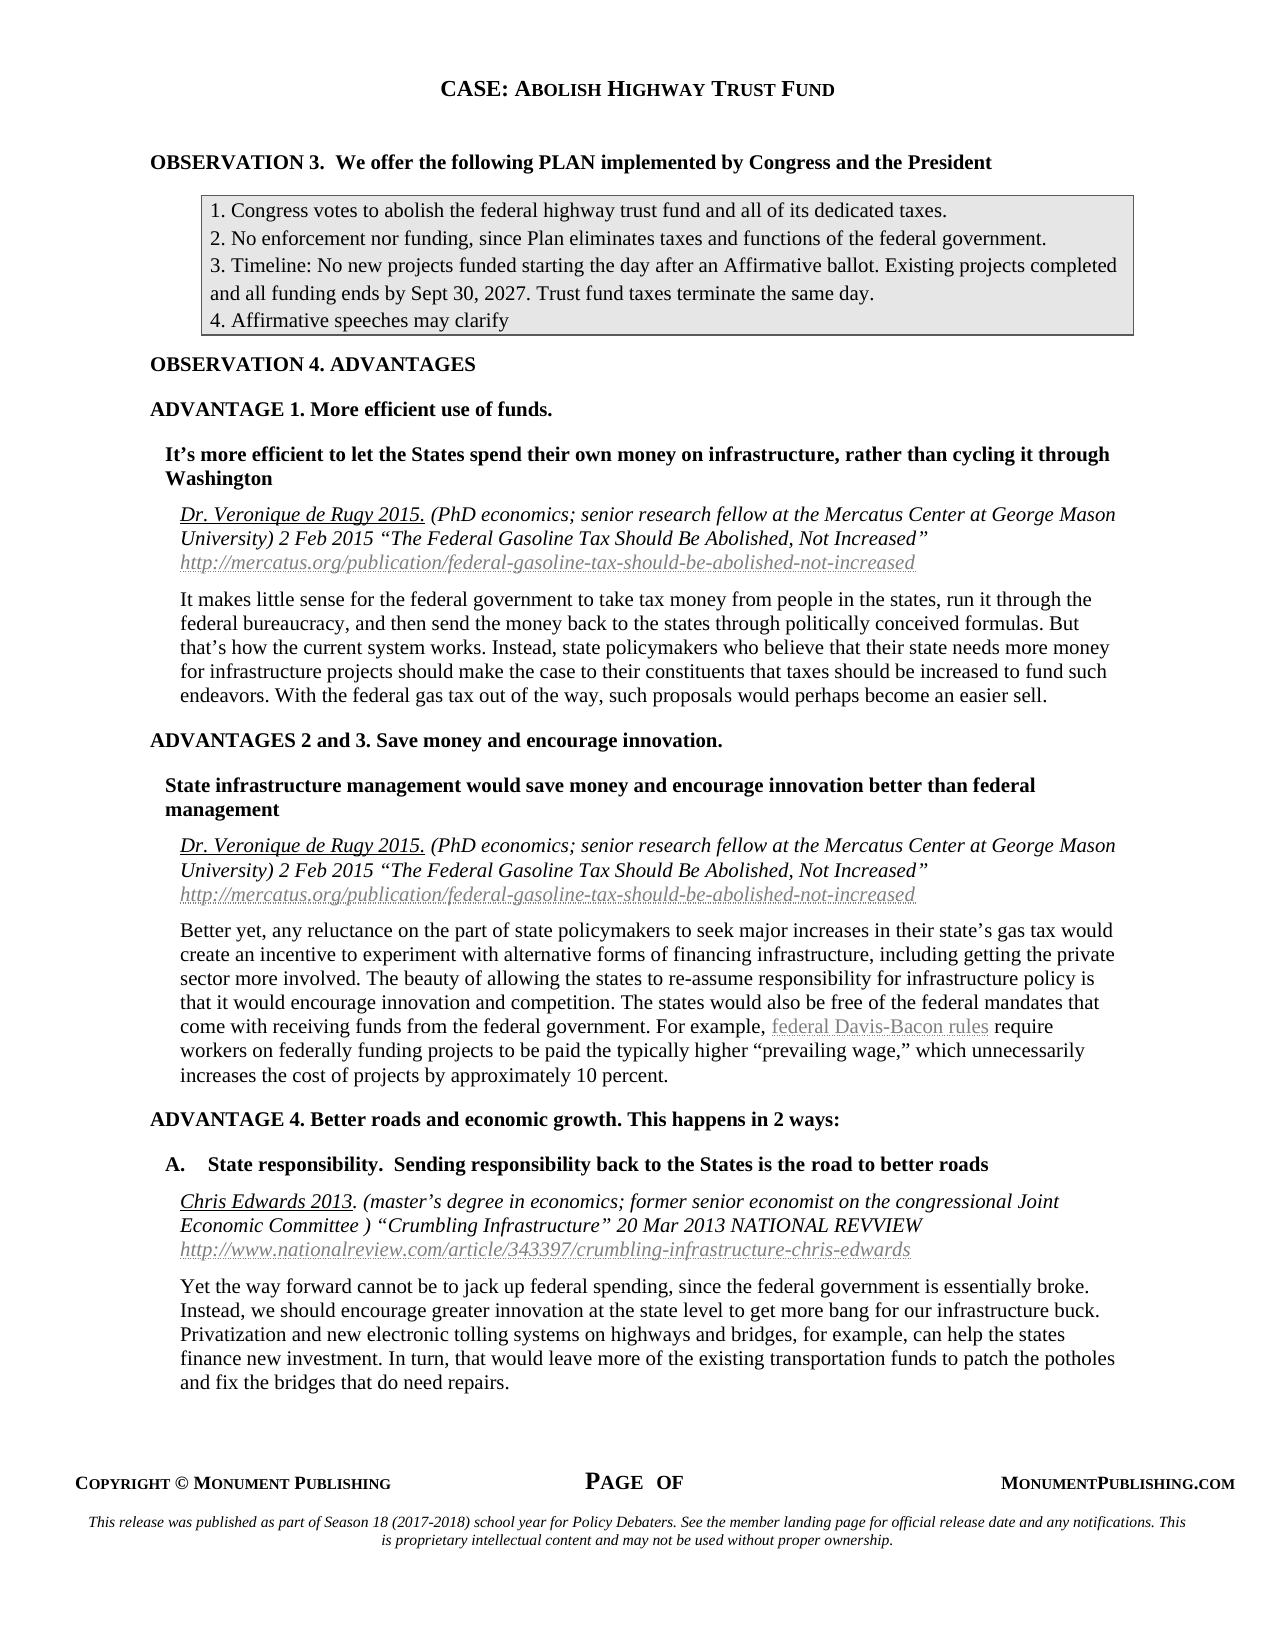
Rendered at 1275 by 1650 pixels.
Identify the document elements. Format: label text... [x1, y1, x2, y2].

list 1. Congress votes to abolish the federal highway trust fund and all of its dedicated taxes. 2. No enforcement nor funding, since Plan eliminates taxes and functions of the federal government. 3. Timeline: No new projects funded starting the day after an Affirmative ballot. Existing projects completed and all funding ends by Sept 30, 2027. Trust fund taxes terminate the same day. 4. Affirmative speeches may clarify [202, 196, 1133, 334]
text State infrastructure management would save money and encourage innovation better than federal management [165, 773, 1125, 821]
text It’s more efficient to let the States spend their own money on infrastructure, rather than cycling it through Washington [165, 441, 1125, 489]
text ADVANTAGE 4. Better roads and economic growth. This happens in 2 ways: [150, 1107, 1125, 1131]
text OBSERVATION 4. ADVANTAGES [150, 352, 1125, 376]
text It makes little sense for the federal government to take tax money from people in the states, run it through the federal bureaucracy, and then send the money back to the states through politically conceived formulas. But that’s how the current system works. Instead, state policymakers who believe that their state needs more money for infrastructure projects should make the case to their constituents that taxes should be increased to fund such endeavors. With the federal gas tax out of the way, such proposals would perhaps become an easier sell. [180, 587, 1125, 707]
text ADVANTAGE 1. More efficient use of funds. [150, 397, 1125, 421]
text Yet the way forward cannot be to jack up federal spending, since the federal government is essentially broke. Instead, we should encourage greater innovation at the state level to get more bang for our infrastructure buck. Privatization and new electronic tolling systems on highways and bridges, for example, can help the states finance new investment. In turn, that would leave more of the existing transportation funds to patch the potholes and fix the bridges that do need repairs. [180, 1273, 1125, 1394]
text Dr. Veronique de Rugy 2015. (PhD economics; senior research fellow at the Mercatus Center at George Mason University) 2 Feb 2015 “The Federal Gasoline Tax Should Be Abolished, Not Increased” http://mercatus.org/publication/federal-gasoline-tax-should-be-abolished-not-increased [180, 833, 1125, 906]
text OBSERVATION 3. We offer the following PLAN implemented by Congress and the President [150, 150, 1125, 174]
text Chris Edwards 2013. (master’s degree in economics; former senior economist on the congressional Joint Economic Committee ) “Crumbling Infrastructure” 20 Mar 2013 NATIONAL REVVIEW http://www.nationalreview.com/article/343397/crumbling-infrastructure-chris-edwards [180, 1189, 1125, 1261]
text Better yet, any reluctance on the part of state policymakers to seek major increases in their state’s gas tax would create an incentive to experiment with alternative forms of financing infrastructure, including getting the private sector more involved. The beauty of allowing the states to re-assume responsibility for infrastructure policy is that it would encourage innovation and competition. The states would also be free of the federal mandates that come with receiving funds from the federal government. For example, federal Davis-Bacon rules require workers on federally funding projects to be paid the typically higher “prevailing wage,” which unnecessarily increases the cost of projects by approximately 10 percent. [180, 918, 1125, 1087]
list State responsibility. Sending responsibility back to the States is the road to better roads [165, 1152, 1125, 1176]
text ADVANTAGES 2 and 3. Save money and encourage innovation. [150, 728, 1125, 752]
text Dr. Veronique de Rugy 2015. (PhD economics; senior research fellow at the Mercatus Center at George Mason University) 2 Feb 2015 “The Federal Gasoline Tax Should Be Abolished, Not Increased” http://mercatus.org/publication/federal-gasoline-tax-should-be-abolished-not-increased [180, 502, 1125, 574]
